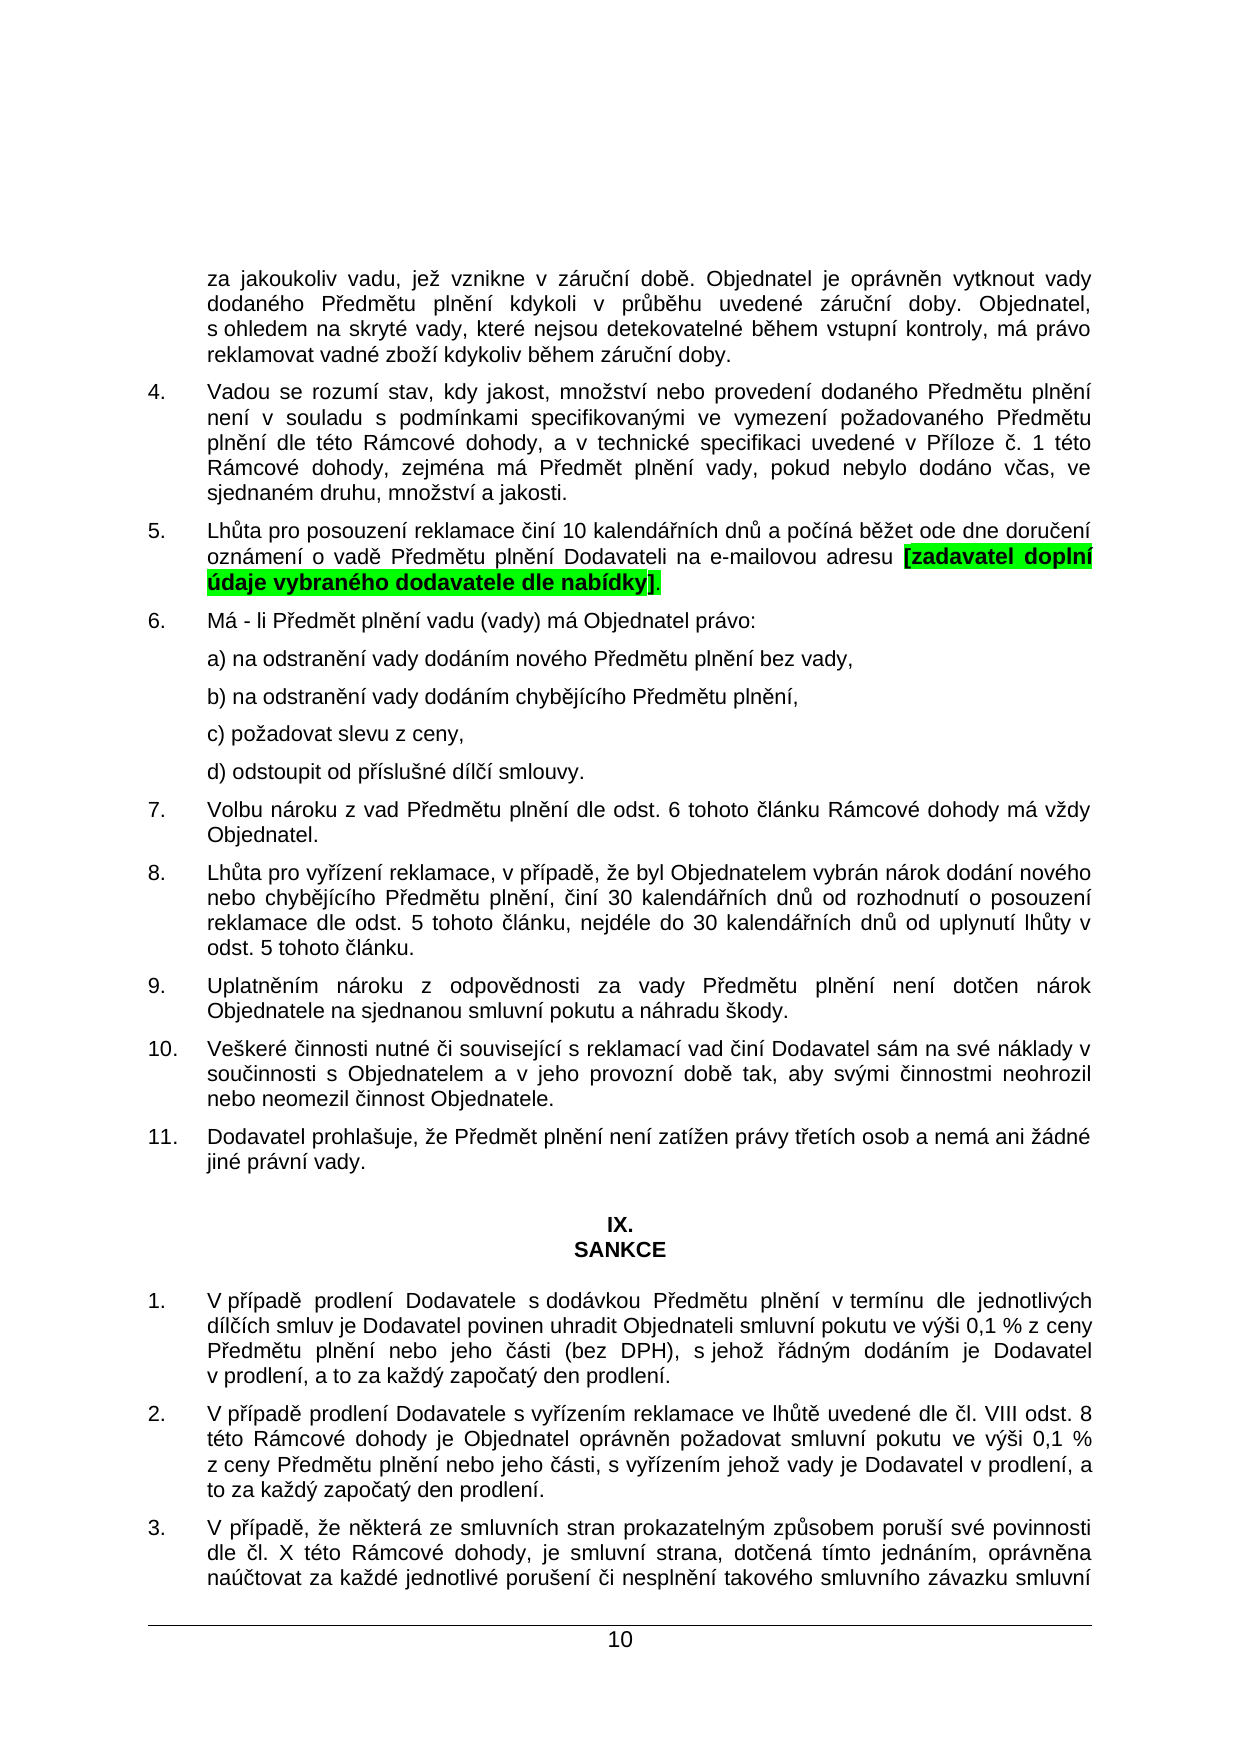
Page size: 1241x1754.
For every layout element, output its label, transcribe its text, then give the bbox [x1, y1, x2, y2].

text SANKCE [148, 1237, 1092, 1262]
text c) požadovat slevu z ceny, [207, 721, 1092, 746]
list V případě prodlení Dodavatele s vyřízením reklamace ve lhůtě uvedené dle čl. VIII odst. 8 této Rámcové dohody je Objednatel oprávněn požadovat smluvní pokutu ve výši 0,1 % z ceny Předmětu plnění nebo jeho části, s vyřízením jehož vady je Dodavatel v prodlení, a to za každý započatý den prodlení. [148, 1401, 1092, 1502]
text 11. Dodavatel prohlašuje, že Předmět plnění není zatížen právy třetích osob a nemá ani žádné jiné právní vady. [148, 1124, 1092, 1174]
text 10. Veškeré činnosti nutné či související s reklamací vad činí Dodavatel sám na své náklady v součinnosti s Objednatelem a v jeho provozní době tak, aby svými činnostmi neohrozil nebo neomezil činnost Objednatele. [148, 1036, 1092, 1111]
text b) na odstranění vady dodáním chybějícího Předmětu plnění, [207, 683, 1092, 709]
text d) odstoupit od příslušné dílčí smlouvy. [207, 759, 1092, 784]
text 5. Lhůta pro posouzení reklamace činí 10 kalendářních dnů a počíná běžet ode dne doručení oznámení o vadě Předmětu plnění Dodavateli na e-mailovou adresu [zadavatel doplní údaje vybraného dodavatele dle nabídky]. [148, 518, 1092, 596]
text 6. Má - li Předmět plnění vadu (vady) má Objednatel právo: [148, 608, 1092, 633]
text 7. Volbu nároku z vad Předmětu plnění dle odst. 6 tohoto článku Rámcové dohody má vždy Objednatel. [148, 797, 1092, 847]
text a) na odstranění vady dodáním nového Předmětu plnění bez vady, [207, 646, 1092, 671]
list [148, 1514, 1092, 1590]
text 8. Lhůta pro vyřízení reklamace, v případě, že byl Objednatelem vybrán nárok dodání nového nebo chybějícího Předmětu plnění, činí 30 kalendářních dnů od rozhodnutí o posouzení reklamace dle odst. 5 tohoto článku, nejdéle do 30 kalendářních dnů od uplynutí lhůty v odst. 5 tohoto článku. [148, 859, 1092, 960]
text 9. Uplatněním nároku z odpovědnosti za vady Předmětu plnění není dotčen nárok Objednatele na sjednanou smluvní pokutu a náhradu škody. [148, 973, 1092, 1023]
list V případě prodlení Dodavatele s dodávkou Předmětu plnění v termínu dle jednotlivých dílčích smluv je Dodavatel povinen uhradit Objednateli smluvní pokutu ve výši 0,1 % z ceny Předmětu plnění nebo jeho části (bez DPH), s jehož řádným dodáním je Dodavatel v prodlení, a to za každý započatý den prodlení. [148, 1288, 1092, 1388]
text IX. [148, 1212, 1092, 1237]
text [148, 266, 1092, 367]
text 4. Vadou se rozumí stav, kdy jakost, množství nebo provedení dodaného Předmětu plnění není v souladu s podmínkami specifikovanými ve vymezení požadovaného Předmětu plnění dle této Rámcové dohody, a v technické specifikaci uvedené v Příloze č. 1 této Rámcové dohody, zejména má Předmět plnění vady, pokud nebylo dodáno včas, ve sjednaném druhu, množství a jakosti. [148, 379, 1092, 505]
